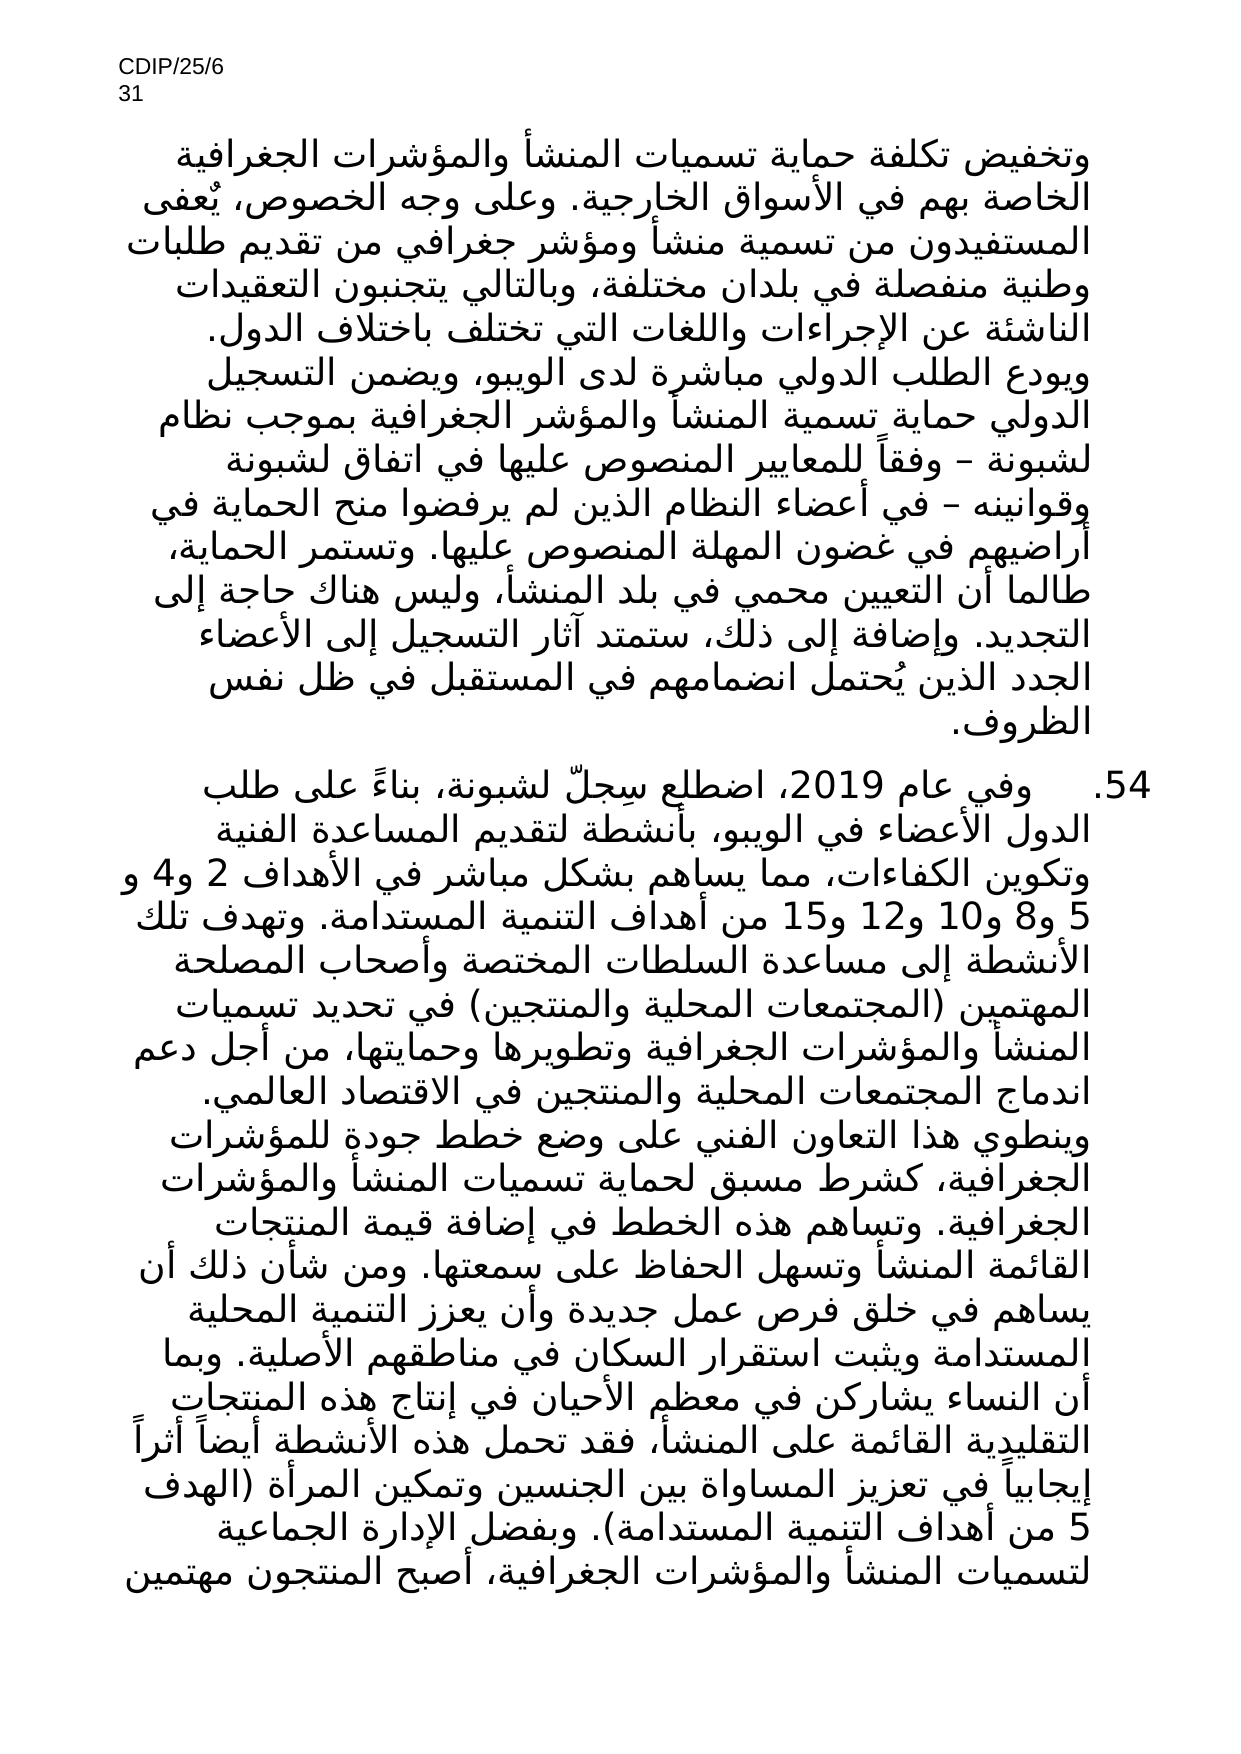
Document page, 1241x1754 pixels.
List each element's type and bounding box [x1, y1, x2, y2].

text [118, 764, 1092, 1593]
text [118, 132, 1092, 743]
